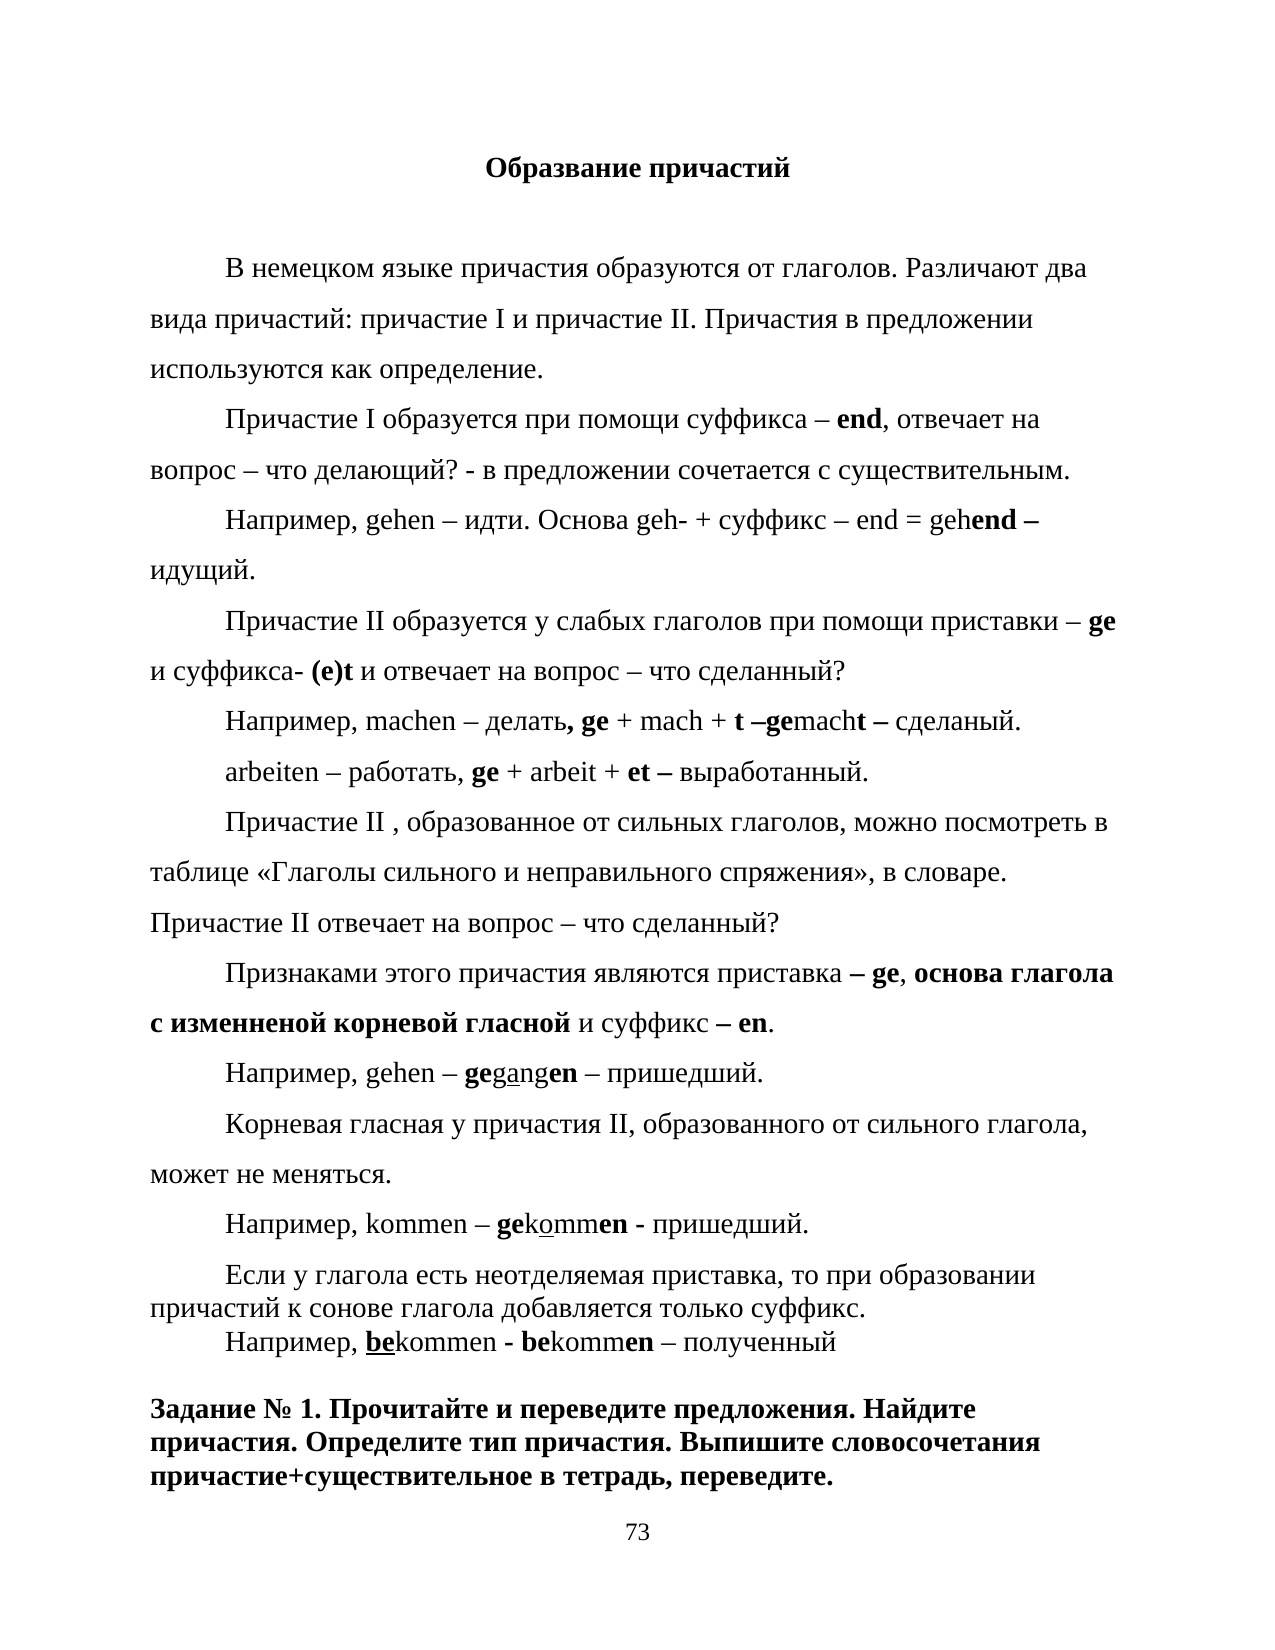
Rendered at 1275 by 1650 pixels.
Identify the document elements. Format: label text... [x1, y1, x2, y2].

text В немецком языке причастия образуются от глаголов. Различают два вида причастий: причастие I и причастие II. Причастия в предложении используются как определение. [150, 251, 1125, 385]
text Корневая гласная у причастия II, образованного от сильного глагола, может не меняться. [150, 1106, 1125, 1190]
text Причастие I образуется при помощи суффикса – end, отвечает на вопрос – что делающий? - в предложении сочетается с существительным. [150, 402, 1125, 485]
text Например, gehen – идти. Основа geh- + суффикс – end = gehend – идущий. [150, 502, 1125, 586]
text Задание № 1. Прочитайте и переведите предложения. Найдите причастия. Определите тип причастия. Выпишите словосочетания причастие+существительное в тетрадь, переведите. [150, 1391, 1125, 1492]
text Если у глагола есть неотделяемая приставка, то при образовании причастий к сонове глагола добавляется только суффикс. [150, 1257, 1125, 1324]
text аrbeiten – работать, ge + аrbeit + et – выработанный. [150, 754, 1125, 787]
text Например, kommen – gekommen - пришедший. [150, 1207, 1125, 1240]
text Образвание причастий [150, 150, 1125, 183]
text Причастие II образуется у слабых глаголов при помощи приставки – ge и суффикса- (e)t и отвечает на вопрос – что сделанный? [150, 603, 1125, 687]
text Например, machen – делать, ge + mach + t –gemacht – сделаный. [150, 703, 1125, 737]
text Например, gehen – gegangen – пришедший. [150, 1056, 1125, 1089]
text Признаками этого причастия являются приставка – ge, основа глагола с изменненой корневой гласной и суффикс – en. [150, 955, 1125, 1039]
text Например, bekommen - bekommen – полученный [150, 1324, 1125, 1357]
text Причастие II , образованное от сильных глаголов, можно посмотреть в таблице «Глаголы сильного и неправильного спряжения», в словаре. Причастие II отвечает на вопрос – что сделанный? [150, 804, 1125, 938]
